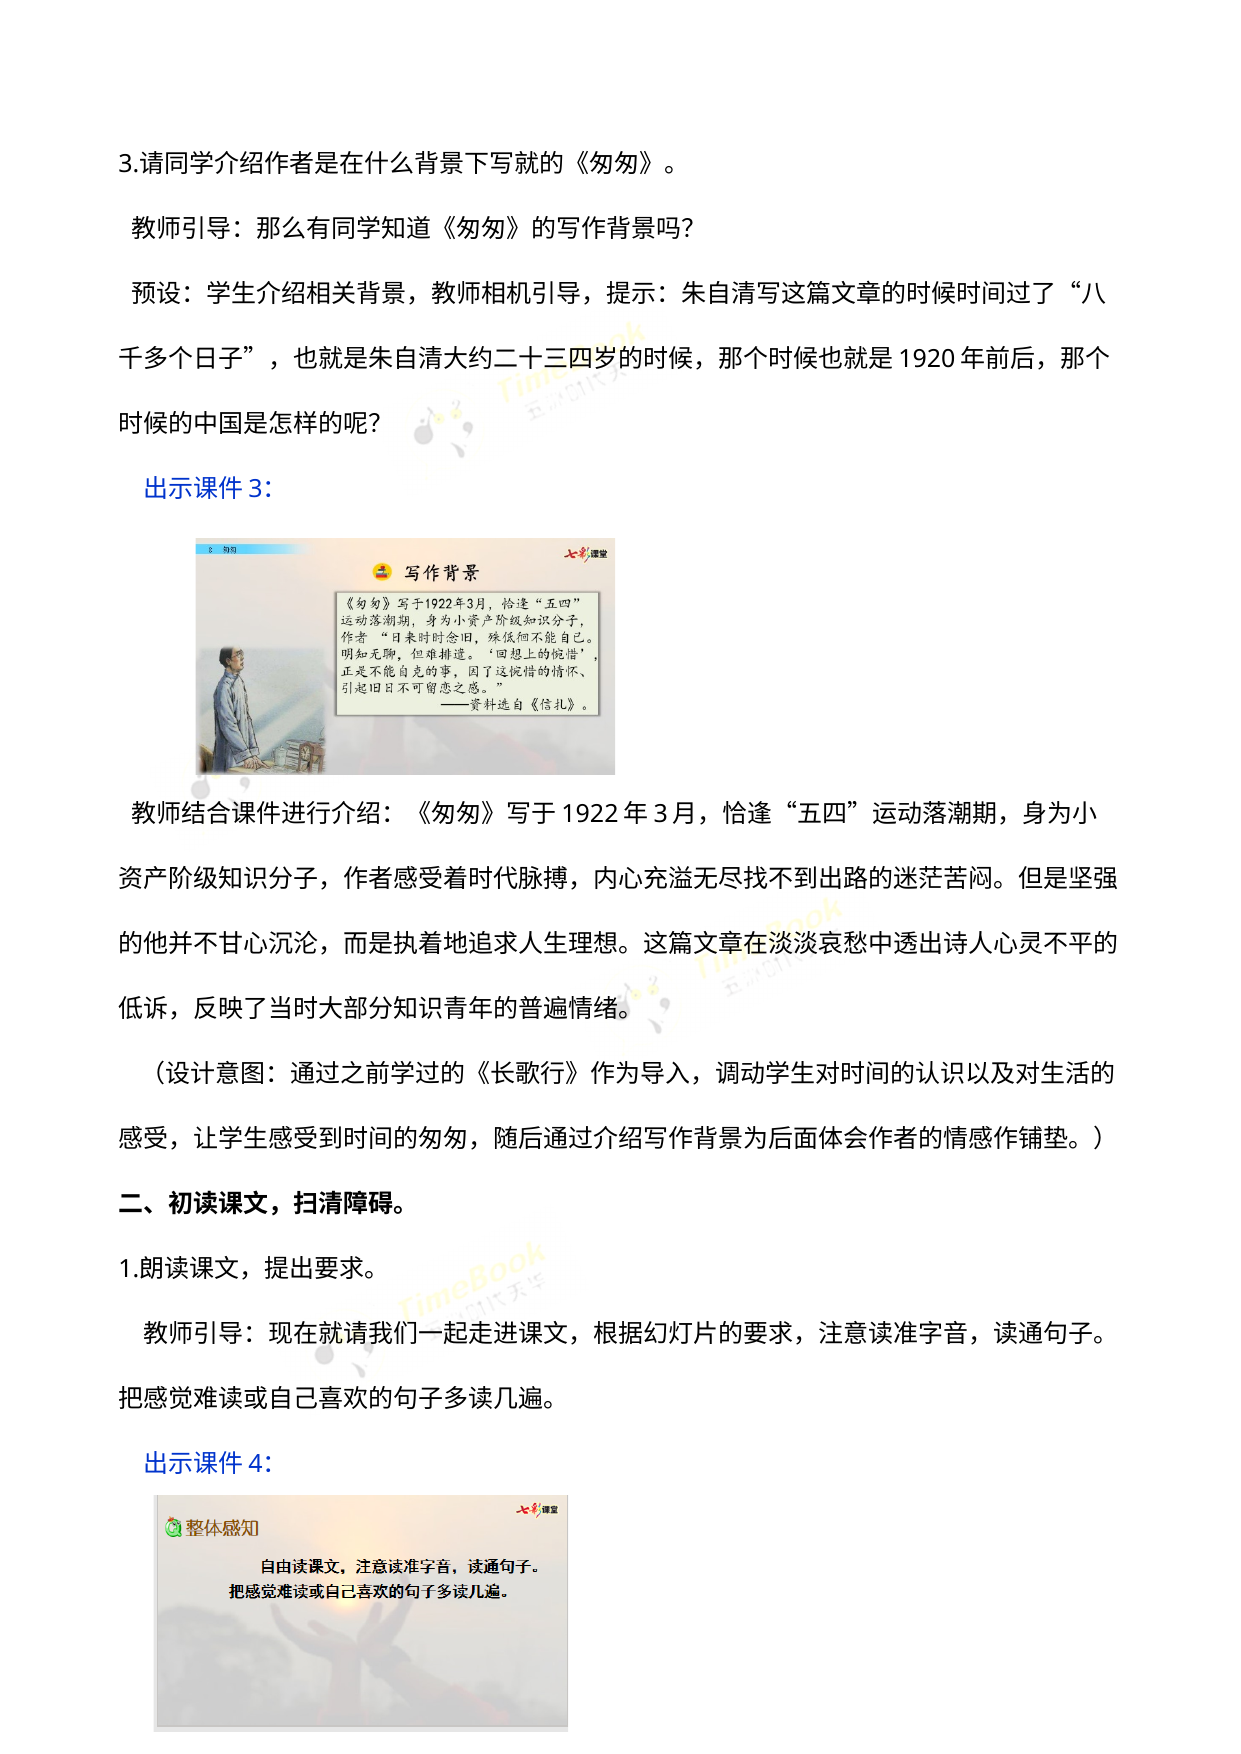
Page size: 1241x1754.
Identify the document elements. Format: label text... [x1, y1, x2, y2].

text 教师引导：那么有同学知道《匆匆》的写作背景吗？ [118, 194, 1122, 259]
picture [195, 538, 616, 775]
text （设计意图：通过之前学过的《长歌行》作为导入，调动学生对时间的认识以及对生活的感受，让学生感受到时间的匆匆，随后通过介绍写作背景为后面体会作者的情感作铺垫。） [118, 1039, 1122, 1169]
text 预设：学生介绍相关背景，教师相机引导，提示：朱自清写这篇文章的时候时间过了“八千多个日子”，也就是朱自清大约二十三四岁的时候，那个时候也就是1920年前后，那个时候的中国是怎样的呢？ [118, 259, 1122, 454]
text 二、初读课文，扫清障碍。 [118, 1169, 1122, 1234]
picture [153, 1495, 569, 1732]
text 1.朗读课文，提出要求。 [118, 1234, 1122, 1299]
text 出示课件4： [118, 1429, 1122, 1494]
text 出示课件3： [118, 454, 1122, 519]
text 教师结合课件进行介绍：《匆匆》写于1922年3月，恰逢“五四”运动落潮期，身为小资产阶级知识分子，作者感受着时代脉搏，内心充溢无尽找不到出路的迷茫苦闷。但是坚强的他并不甘心沉沦，而是执着地追求人生理想。这篇文章在淡淡哀愁中透出诗人心灵不平的低诉，反映了当时大部分知识青年的普遍情绪。 [118, 519, 1122, 1039]
text 3.请同学介绍作者是在什么背景下写就的《匆匆》。 [118, 129, 1122, 194]
text 教师引导：现在就请我们一起走进课文，根据幻灯片的要求，注意读准字音，读通句子。把感觉难读或自己喜欢的句子多读几遍。 [118, 1299, 1122, 1429]
